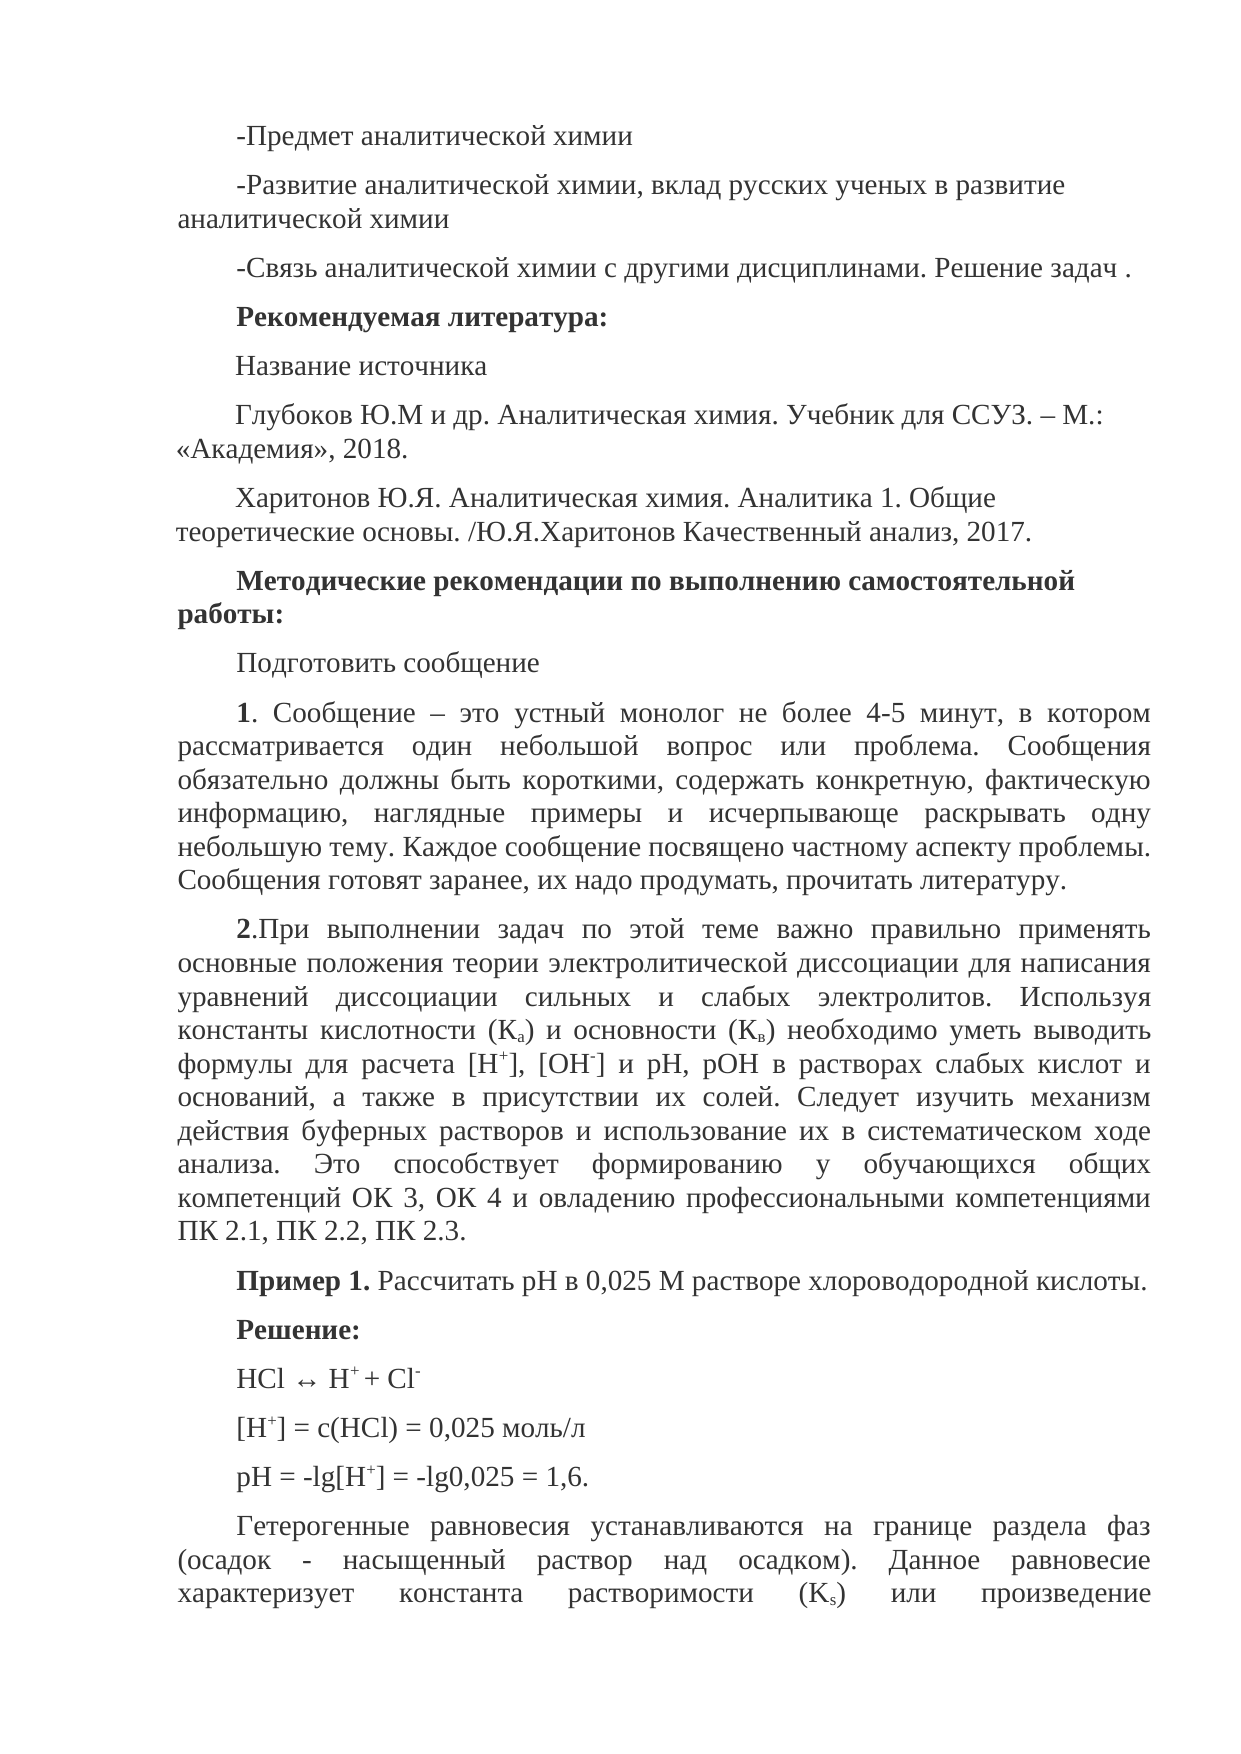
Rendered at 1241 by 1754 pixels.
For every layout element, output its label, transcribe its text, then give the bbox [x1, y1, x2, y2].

table_cell Глубоков Ю.М и др. Аналитическая химия. Учебник для ССУЗ. – М.: «Академия», 2018. [176, 398, 1149, 480]
text HCl ↔ H+ + Cl- [177, 1361, 1152, 1394]
table_cell Харитонов Ю.Я. Аналитическая химия. Аналитика 1. Общие теоретические основы. /Ю.Я.Харитонов Качественный анализ, 2017. [176, 480, 1149, 563]
text -Предмет аналитической химии [177, 118, 1152, 152]
table_header Название источника [176, 348, 1149, 397]
text Пример 1. Рассчитать рН в 0,025 М растворе хлороводородной кислоты. [177, 1263, 1152, 1296]
text рН = -lg[Н+] = -lg0,025 = 1,6. [177, 1459, 1152, 1493]
text Рекомендуемая литература: [177, 299, 1152, 333]
text Подготовить сообщение [177, 646, 1152, 679]
text Методические рекомендации по выполнению самостоятельной работы: [177, 563, 1152, 630]
text [Н+] = c(HCl) = 0,025 моль/л [177, 1410, 1152, 1444]
text 2.При выполнении задач по этой теме важно правильно применять основные положения теории электролитической диссоциации для написания уравнений диссоциации сильных и слабых электролитов. Используя константы кислотности (Ка) и основности (Кв) необходимо уметь выводить формулы для расчета [Н+], [ОН-] и рН, рОН в растворах слабых кислот и оснований, а также в присутствии их солей. Следует изучить механизм действия буферных растворов и использование их в систематическом ходе анализа. Это способствует формированию у обучающихся общих компетенций ОК 3, ОК 4 и овладению профессиональными компетенциями ПК 2.1, ПК 2.2, ПК 2.3. [177, 912, 1152, 1247]
text -Связь аналитической химии с другими дисциплинами. Решение задач . [177, 250, 1152, 283]
text -Развитие аналитической химии, вклад русских ученых в развитие аналитической химии [177, 167, 1152, 234]
text 1. Сообщение – это устный монолог не более 4-5 минут, в котором рассматривается один небольшой вопрос или проблема. Сообщения обязательно должны быть короткими, содержать конкретную, фактическую информацию, наглядные примеры и исчерпывающе раскрывать одну небольшую тему. Каждое сообщение посвящено частному аспекту проблемы. Сообщения готовят заранее, их надо продумать, прочитать литературу. [177, 695, 1152, 896]
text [177, 1508, 1152, 1609]
text Решение: [177, 1312, 1152, 1345]
